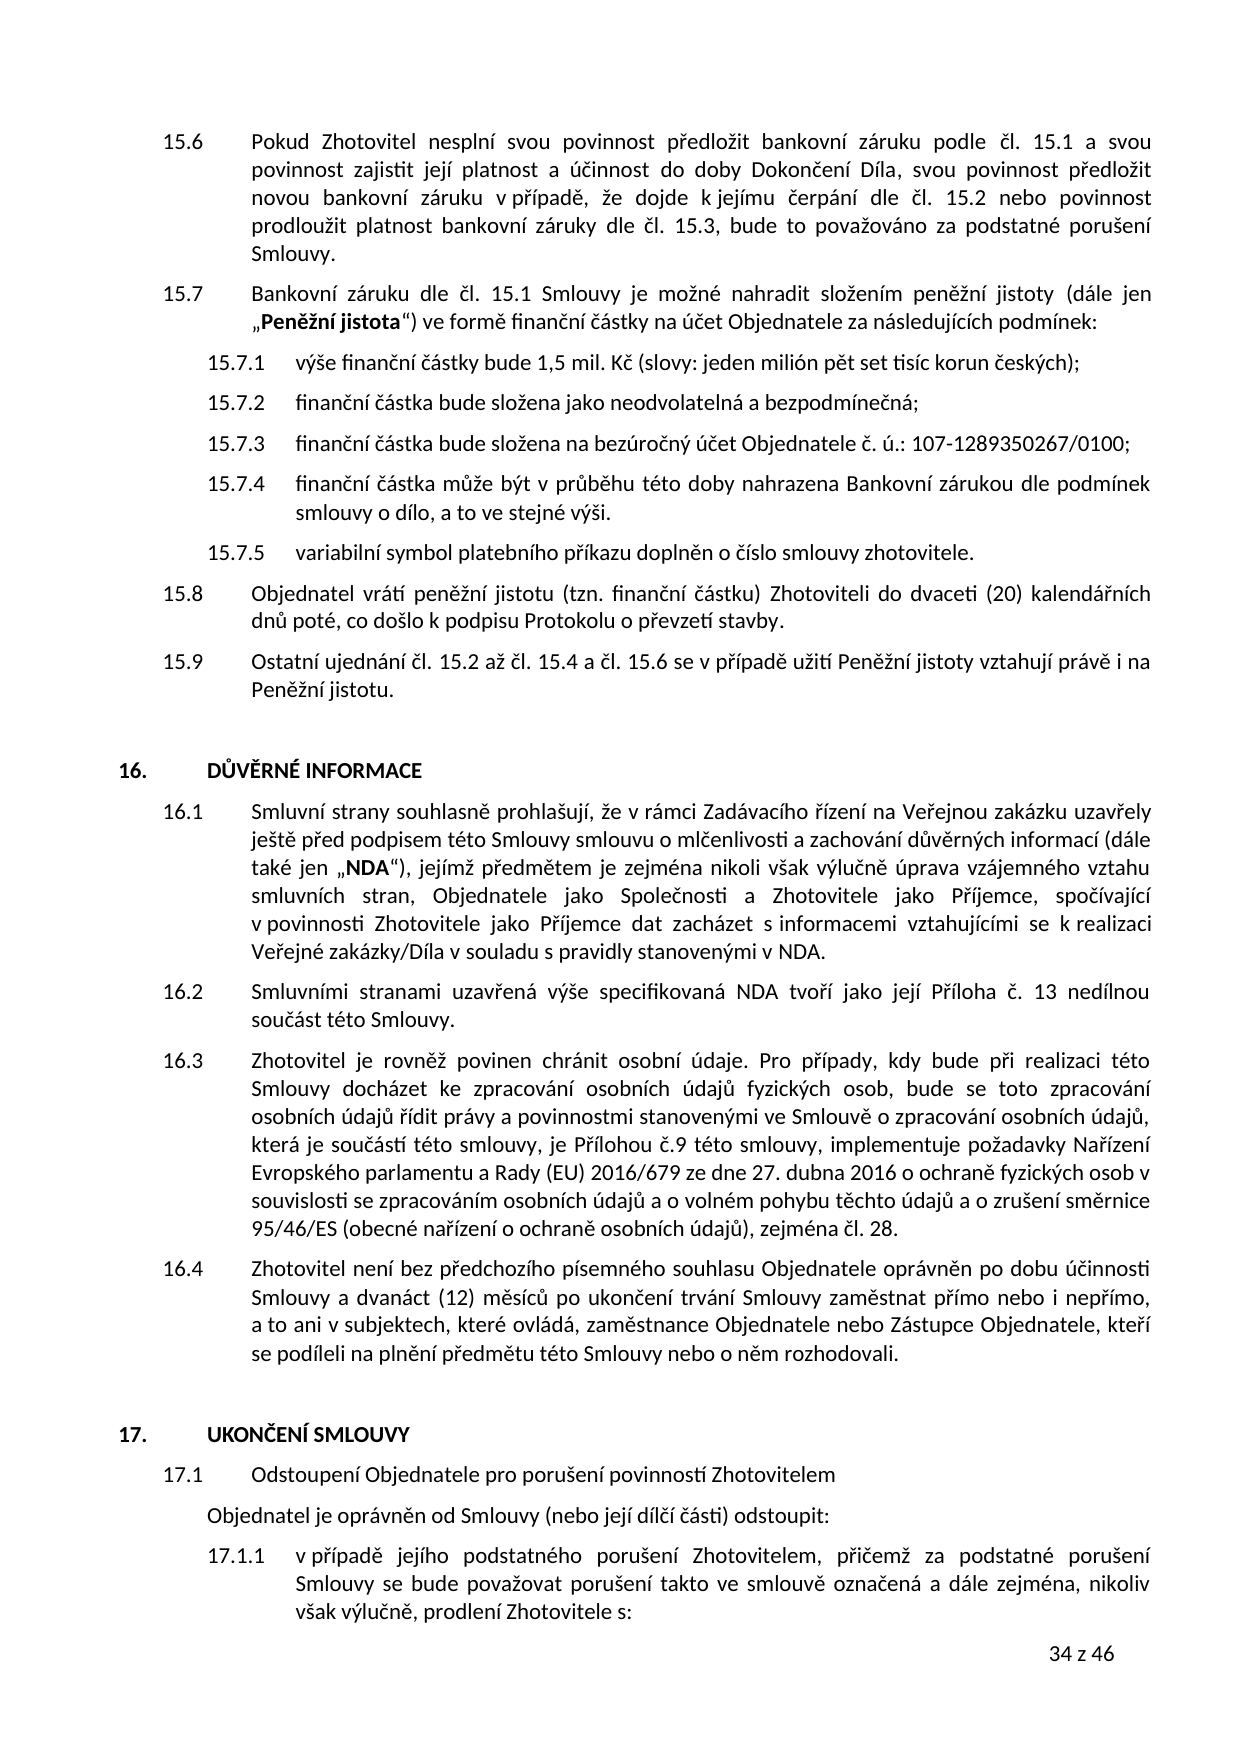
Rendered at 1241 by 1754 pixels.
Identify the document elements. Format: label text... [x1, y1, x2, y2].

subtitle důvěrné informace [118, 756, 1152, 784]
subtitle Odstoupení Objednatele pro porušení povinností Zhotovitelem [162, 1460, 1152, 1488]
subtitle výše finanční částky bude 1,5 mil. Kč (slovy: jeden milión pět set tisíc korun českých); [207, 348, 1152, 376]
subtitle Smluvními stranami uzavřená výše specifikovaná NDA tvoří jako její Příloha č. 13 nedílnou součást této Smlouvy. [162, 977, 1152, 1033]
subtitle ukončení smlouvy [118, 1420, 1152, 1448]
subtitle Ostatní ujednání čl. 15.2 až čl. 15.4 a čl. 15.6 se v případě užití Peněžní jistoty vztahují právě i na Peněžní jistotu. [162, 647, 1152, 703]
subtitle finanční částka bude složena jako neodvolatelná a bezpodmínečná; [207, 388, 1152, 417]
subtitle Zhotovitel není bez předchozího písemného souhlasu Objednatele oprávněn po dobu účinnosti Smlouvy a dvanáct (12) měsíců po ukončení trvání Smlouvy zaměstnat přímo nebo i nepřímo, a to ani v subjektech, které ovládá, zaměstnance Objednatele nebo Zástupce Objednatele, kteří se podíleli na plnění předmětu této Smlouvy nebo o něm rozhodovali. [162, 1254, 1152, 1367]
subtitle variabilní symbol platebního příkazu doplněn o číslo smlouvy zhotovitele. [207, 538, 1152, 566]
subtitle v případě jejího podstatného porušení Zhotovitelem, přičemž za podstatné porušení Smlouvy se bude považovat porušení takto ve smlouvě označená a dále zejména, nikoliv však výlučně, prodlení Zhotovitele s: [207, 1541, 1152, 1625]
subtitle Zhotovitel je rovněž povinen chránit osobní údaje. Pro případy, kdy bude při realizaci této Smlouvy docházet ke zpracování osobních údajů fyzických osob, bude se toto zpracování osobních údajů řídit právy a povinnostmi stanovenými ve Smlouvě o zpracování osobních údajů, která je součástí této smlouvy, je Přílohou č.9 této smlouvy, implementuje požadavky Nařízení Evropského parlamentu a Rady (EU) 2016/679 ze dne 27. dubna 2016 o ochraně fyzických osob v souvislosti se zpracováním osobních údajů a o volném pohybu těchto údajů a o zrušení směrnice 95/46/ES (obecné nařízení o ochraně osobních údajů), zejména čl. 28. [162, 1046, 1152, 1242]
subtitle Objednatel je oprávněn od Smlouvy (nebo její dílčí části) odstoupit: [207, 1501, 1152, 1529]
subtitle Bankovní záruku dle čl. 15.1 Smlouvy je možné nahradit složením peněžní jistoty (dále jen „Peněžní jistota“) ve formě finanční částky na účet Objednatele za následujících podmínek: [162, 279, 1152, 336]
subtitle Smluvní strany souhlasně prohlašují, že v rámci Zadávacího řízení na Veřejnou zakázku uzavřely ještě před podpisem této Smlouvy smlouvu o mlčenlivosti a zachování důvěrných informací (dále také jen „NDA“), jejímž předmětem je zejména nikoli však výlučně úprava vzájemného vztahu smluvních stran, Objednatele jako Společnosti a Zhotovitele jako Příjemce, spočívající v povinnosti Zhotovitele jako Příjemce dat zacházet s informacemi vztahujícími se k realizaci Veřejné zakázky/Díla v souladu s pravidly stanovenými v NDA. [162, 797, 1152, 965]
subtitle finanční částka bude složena na bezúročný účet Objednatele č. ú.: 107-1289350267/0100; [207, 429, 1152, 457]
subtitle Objednatel vrátí peněžní jistotu (tzn. finanční částku) Zhotoviteli do dvaceti (20) kalendářních dnů poté, co došlo k podpisu Protokolu o převzetí stavby. [162, 579, 1152, 635]
subtitle finanční částka může být v průběhu této doby nahrazena Bankovní zárukou dle podmínek smlouvy o dílo, a to ve stejné výši. [207, 469, 1152, 526]
subtitle Pokud Zhotovitel nesplní svou povinnost předložit bankovní záruku podle čl. 15.1 a svou povinnost zajistit její platnost a účinnost do doby Dokončení Díla, svou povinnost předložit novou bankovní záruku v případě, že dojde k jejímu čerpání dle čl. 15.2 nebo povinnost prodloužit platnost bankovní záruky dle čl. 15.3, bude to považováno za podstatné porušení Smlouvy. [162, 127, 1152, 267]
